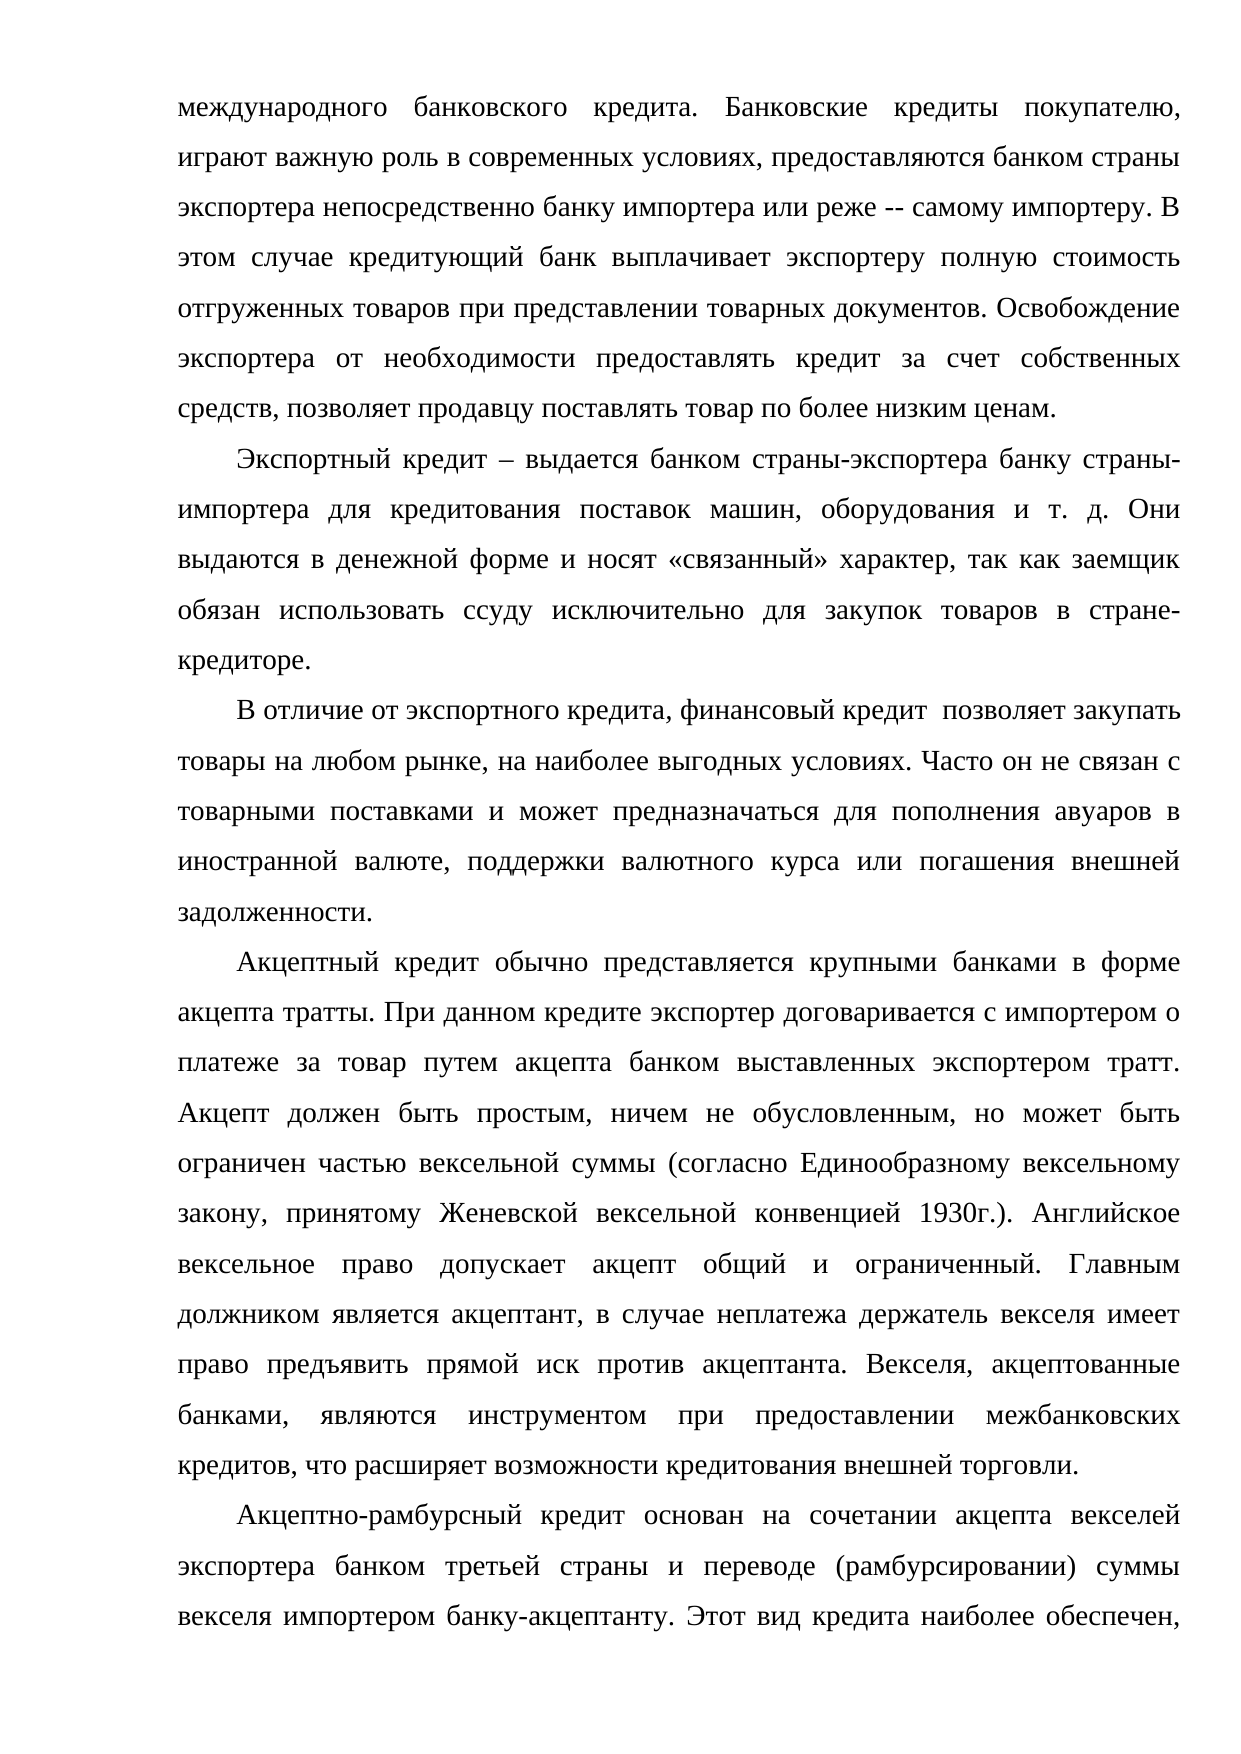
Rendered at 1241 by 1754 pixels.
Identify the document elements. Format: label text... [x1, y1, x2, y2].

text Экспортный кредит – выдается банком страны-экспортера банку страны-импортера для кредитования поставок машин, оборудования и т. д. Они выдаются в денежной форме и носят «связанный» характер, так как заемщик обязан использовать ссуду исключительно для закупок товаров в стране-кредиторе. [177, 441, 1181, 676]
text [177, 1497, 1181, 1632]
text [177, 89, 1181, 424]
text Акцептный кредит обычно представляется крупными банками в форме акцепта тратты. При данном кредите экспортер договаривается с импортером о платеже за товар путем акцепта банком выставленных экспортером тратт. Акцепт должен быть простым, ничем не обусловленным, но может быть ограничен частью вексельной суммы (согласно Единообразному вексельному закону, принятому Женевской вексельной конвенцией 1930г.). Английское вексельное право допускает акцепт общий и ограниченный. Главным должником является акцептант, в случае неплатежа держатель векселя имеет право предъявить прямой иск против акцептанта. Векселя, акцептованные банками, являются инструментом при предоставлении межбанковских кредитов, что расширяет возможности кредитования внешней торговли. [177, 944, 1181, 1481]
text В отличие от экспортного кредита, финансовый кредит позволяет закупать товары на любом рынке, на наиболее выгодных условиях. Часто он не связан с товарными поставками и может предназначаться для пополнения авуаров в иностранной валюте, поддержки валютного курса или погашения внешней задолженности. [177, 692, 1181, 927]
